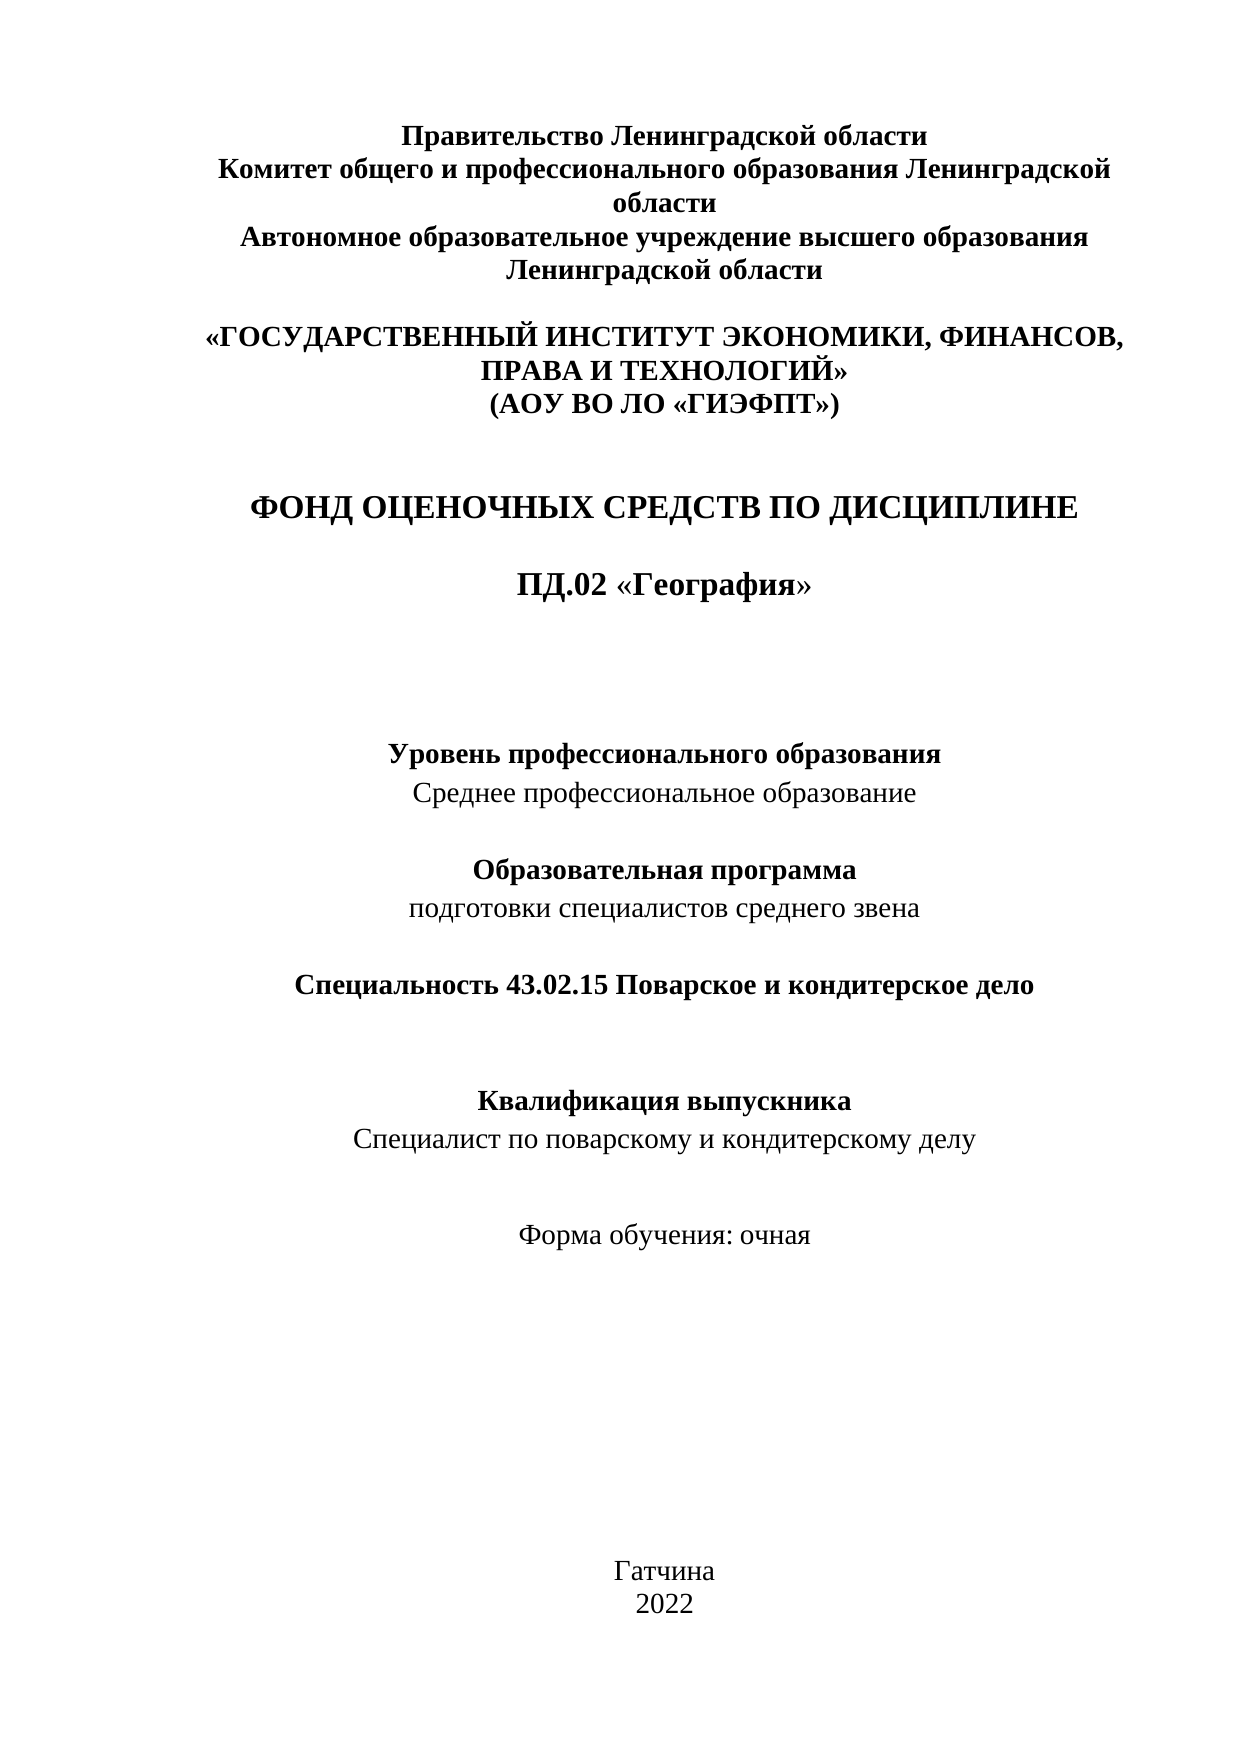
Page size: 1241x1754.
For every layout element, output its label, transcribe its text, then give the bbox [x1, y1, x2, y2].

text «ГОСУДАРСТВЕННЫЙ ИНСТИТУТ ЭКОНОМИКИ, ФИНАНСОВ, ПРАВА И ТЕХНОЛОГИЙ» [177, 319, 1152, 386]
text Гатчина [177, 1553, 1152, 1586]
text Автономное образовательное учреждение высшего образования Ленинградской области [177, 219, 1152, 286]
text Специалист по поварскому и кондитерскому делу [177, 1122, 1152, 1155]
text Квалификация выпускника [177, 1083, 1152, 1117]
text Комитет общего и профессионального образования Ленинградской области [177, 152, 1152, 219]
text ПД.02 «География» [177, 564, 1152, 602]
text ФОНД ОЦЕНОЧНЫХ СРЕДСТВ ПО ДИСЦИПЛИНЕ [177, 487, 1152, 525]
text (АОУ ВО ЛО «ГИЭФПТ») [177, 386, 1152, 420]
text Форма обучения: очная [177, 1217, 1152, 1251]
text Правительство Ленинградской области [177, 118, 1152, 152]
text подготовки специалистов среднего звена [177, 890, 1152, 924]
text 2022 [177, 1586, 1152, 1620]
text Уровень профессионального образования [177, 736, 1152, 770]
text Образовательная программа [177, 852, 1152, 885]
text Среднее профессиональное образование [177, 775, 1152, 808]
text Специальность 43.02.15 Поварское и кондитерское дело [177, 967, 1152, 1001]
